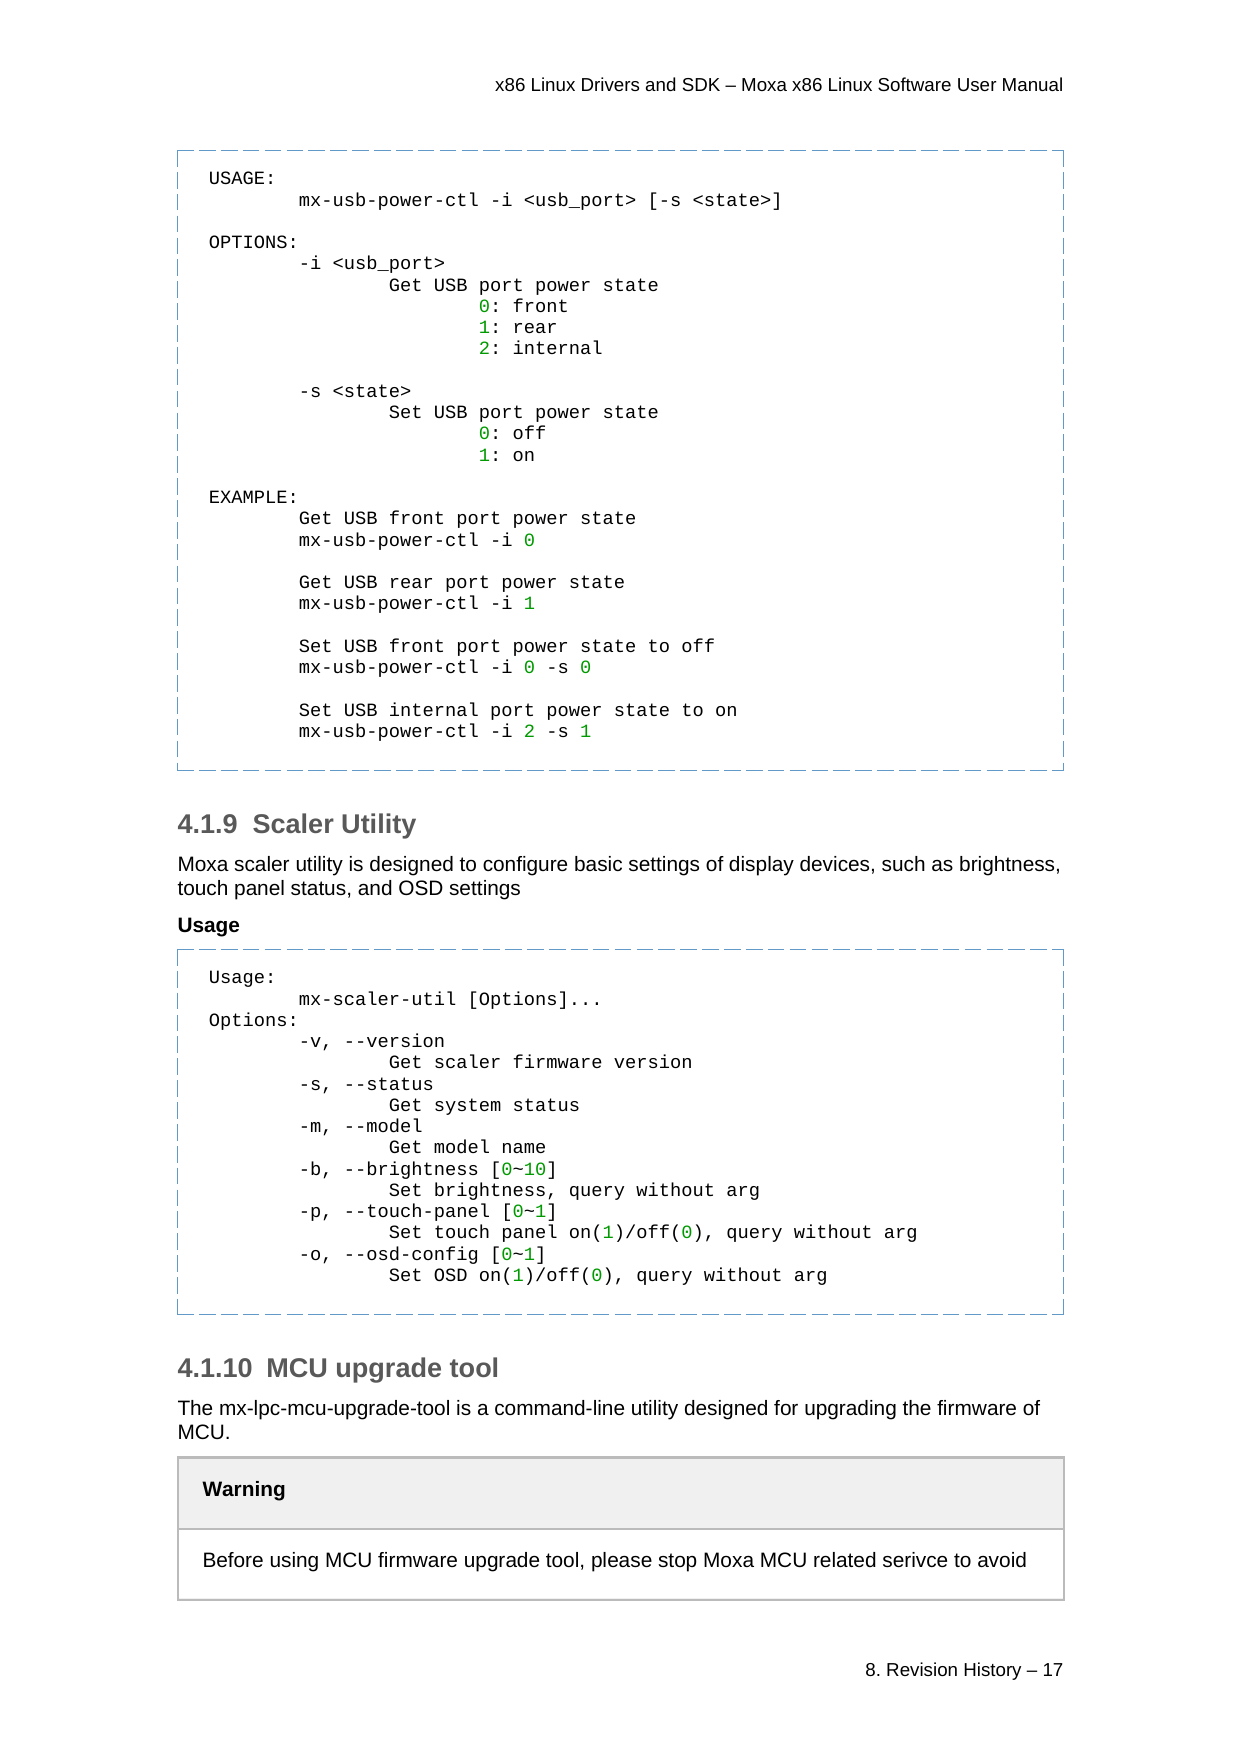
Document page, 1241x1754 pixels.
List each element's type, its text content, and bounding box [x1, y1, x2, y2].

subtitle MCU upgrade tool [177, 1352, 1063, 1383]
text The mx-lpc-mcu-upgrade-tool is a command-line utility designed for upgrading the firmware of MCU. [177, 1396, 1063, 1444]
text Moxa scaler utility is designed to configure basic settings of display devices, such as brightness, touch panel status, and OSD settings [177, 852, 1063, 900]
table_header Warning [179, 1459, 1063, 1527]
table_header USAGE: mx-usb-power-ctl -i <usb_port> [-s <state>] OPTIONS: -i <usb_port> Get USB port power state 0: front 1: rear 2: internal -s <state> Set USB port power state 0: off 1: on EXAMPLE: Get USB front port power state mx-usb-power-ctl -i 0 Get USB rear port power state mx-usb-power-ctl -i 1 Set USB front port power state to off mx-usb-power-ctl -i 0 -s 0 Set USB internal port power state to on mx-usb-power-ctl -i 2 -s 1 [178, 150, 1063, 770]
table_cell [179, 1530, 1063, 1598]
text Usage [177, 912, 1063, 936]
table_header Usage: mx-scaler-util [Options]... Options: -v, --version Get scaler firmware version -s, --status Get system status -m, --model Get model name -b, --brightness [0~10] Set brightness, query without arg -p, --touch-panel [0~1] Set touch panel on(1)/off(0), query without arg -o, --osd-config [0~1] Set OSD on(1)/off(0), query without arg [178, 949, 1063, 1314]
subtitle Scaler Utility [177, 808, 1063, 839]
